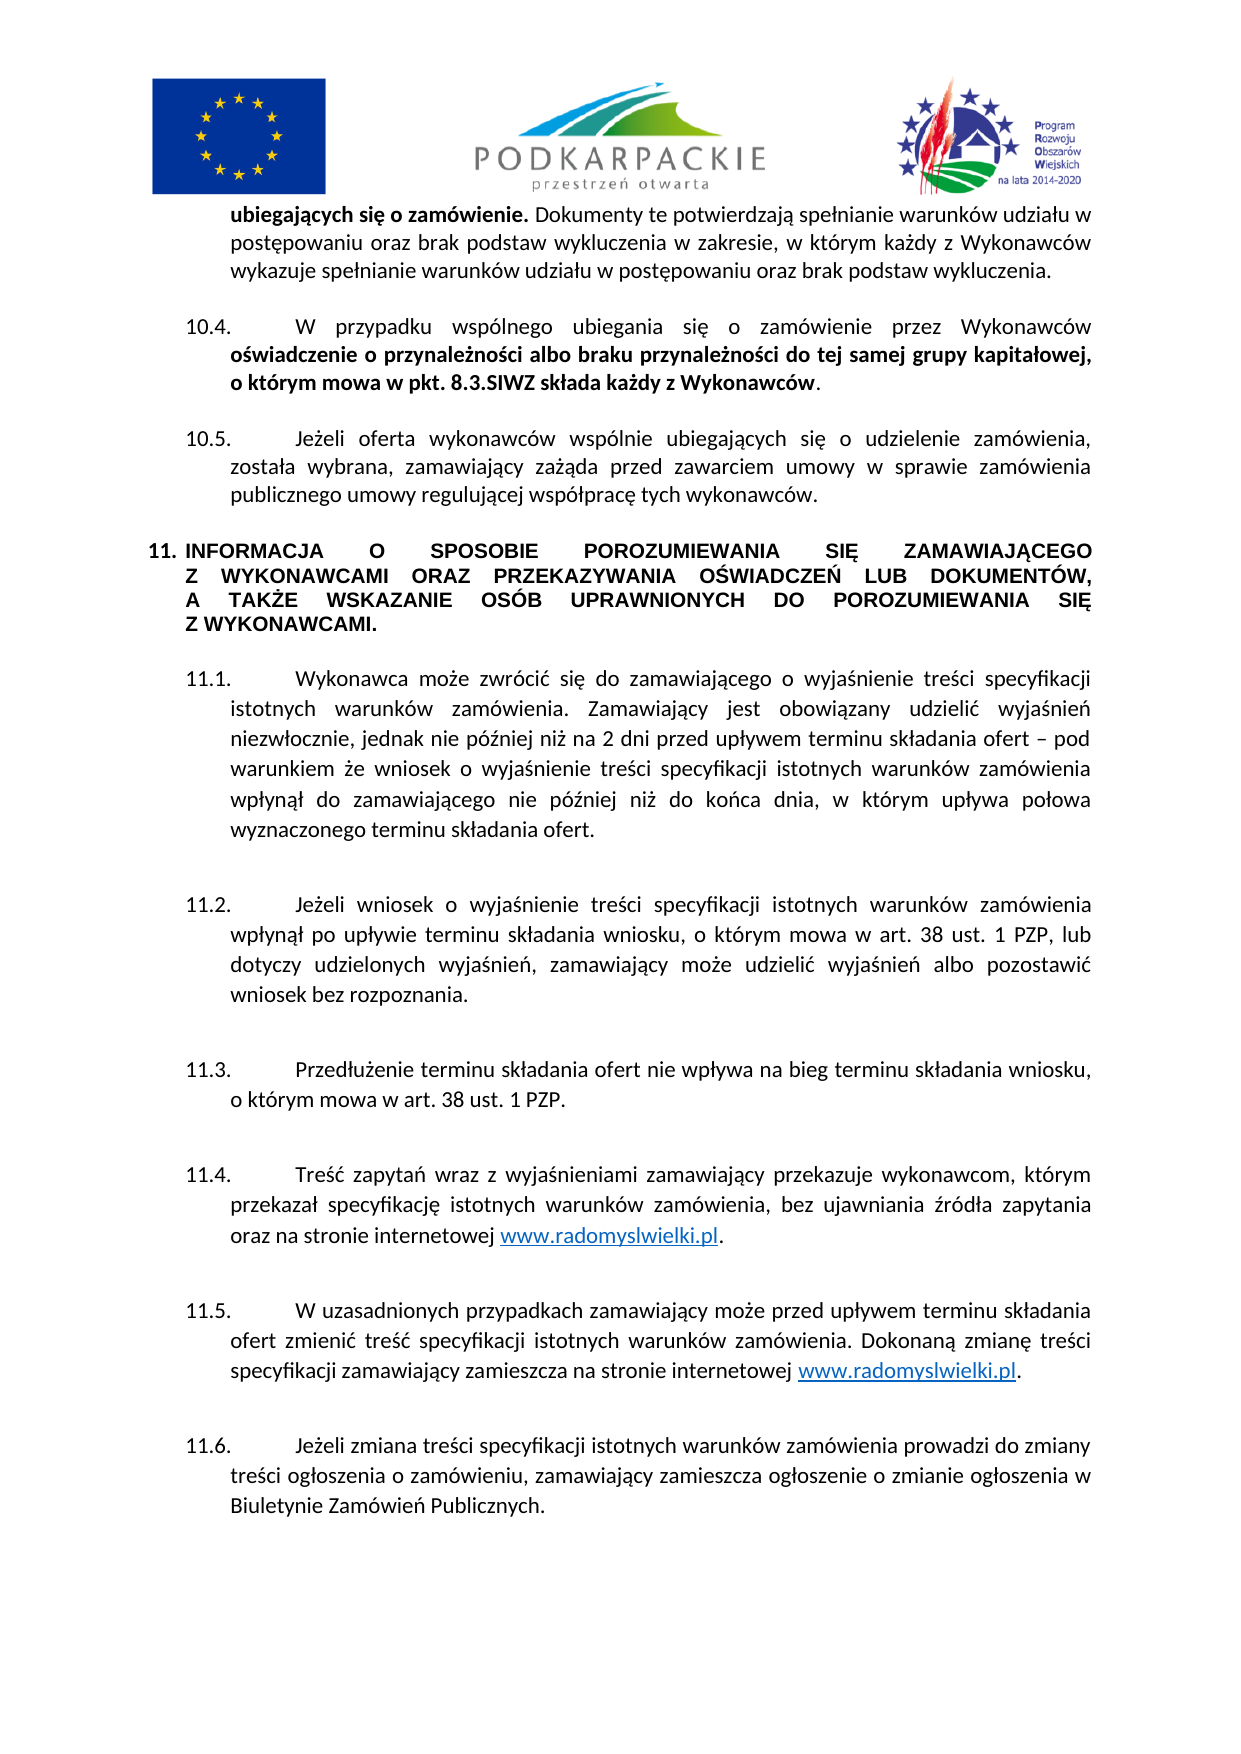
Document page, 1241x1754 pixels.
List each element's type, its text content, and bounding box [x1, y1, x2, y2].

list W uzasadnionych przypadkach zamawiający może przed upływem terminu składania ofert zmienić treść specyfikacji istotnych warunków zamówienia. Dokonaną zmianę treści specyfikacji zamawiający zamieszcza na stronie internetowej www.radomyslwielki.pl. [185, 1296, 1093, 1384]
list Przedłużenie terminu składania ofert nie wpływa na bieg terminu składania wniosku, o którym mowa w art. 38 ust. 1 PZP. [185, 1055, 1093, 1113]
list INFORMACJA O SPOSOBIE POROZUMIEWANIA SIĘ ZAMAWIAJĄCEGO Z WYKONAWCAMI ORAZ PRZEKAZYWANIA OŚWIADCZEŃ LUB DOKUMENTÓW, A TAKŻE WSKAZANIE OSÓB UPRAWNIONYCH DO POROZUMIEWANIA SIĘ Z WYKONAWCAMI. [148, 536, 1093, 636]
list W przypadku wspólnego ubiegania się o zamówienie przez Wykonawców oświadczenie o przynależności albo braku przynależności do tej samej grupy kapitałowej, o którym mowa w pkt. 8.3.SIWZ składa każdy z Wykonawców. [185, 312, 1093, 396]
list Treść zapytań wraz z wyjaśnieniami zamawiający przekazuje wykonawcom, którym przekazał specyfikację istotnych warunków zamówienia, bez ujawniania źródła zapytania oraz na stronie internetowej www.radomyslwielki.pl. [185, 1160, 1093, 1249]
list Jeżeli oferta wykonawców wspólnie ubiegających się o udzielenie zamówienia, została wybrana, zamawiający zażąda przed zawarciem umowy w sprawie zamówienia publicznego umowy regulującej współpracę tych wykonawców. [185, 424, 1093, 508]
list Wykonawca może zwrócić się do zamawiającego o wyjaśnienie treści specyfikacji istotnych warunków zamówienia. Zamawiający jest obowiązany udzielić wyjaśnień niezwłocznie, jednak nie później niż na 2 dni przed upływem terminu składania ofert – pod warunkiem że wniosek o wyjaśnienie treści specyfikacji istotnych warunków zamówienia wpłynął do zamawiającego nie później niż do końca dnia, w którym upływa połowa wyznaczonego terminu składania ofert. [185, 664, 1093, 843]
list Jeżeli wniosek o wyjaśnienie treści specyfikacji istotnych warunków zamówienia wpłynął po upływie terminu składania wniosku, o którym mowa w art. 38 ust. 1 PZP, lub dotyczy udzielonych wyjaśnień, zamawiający może udzielić wyjaśnień albo pozostawić wniosek bez rozpoznania. [185, 890, 1093, 1008]
list Jeżeli zmiana treści specyfikacji istotnych warunków zamówienia prowadzi do zmiany treści ogłoszenia o zamówieniu, zamawiający zamieszcza ogłoszenie o zmianie ogłoszenia w Biuletynie Zamówień Publicznych. [185, 1431, 1093, 1519]
picture [147, 73, 1093, 200]
